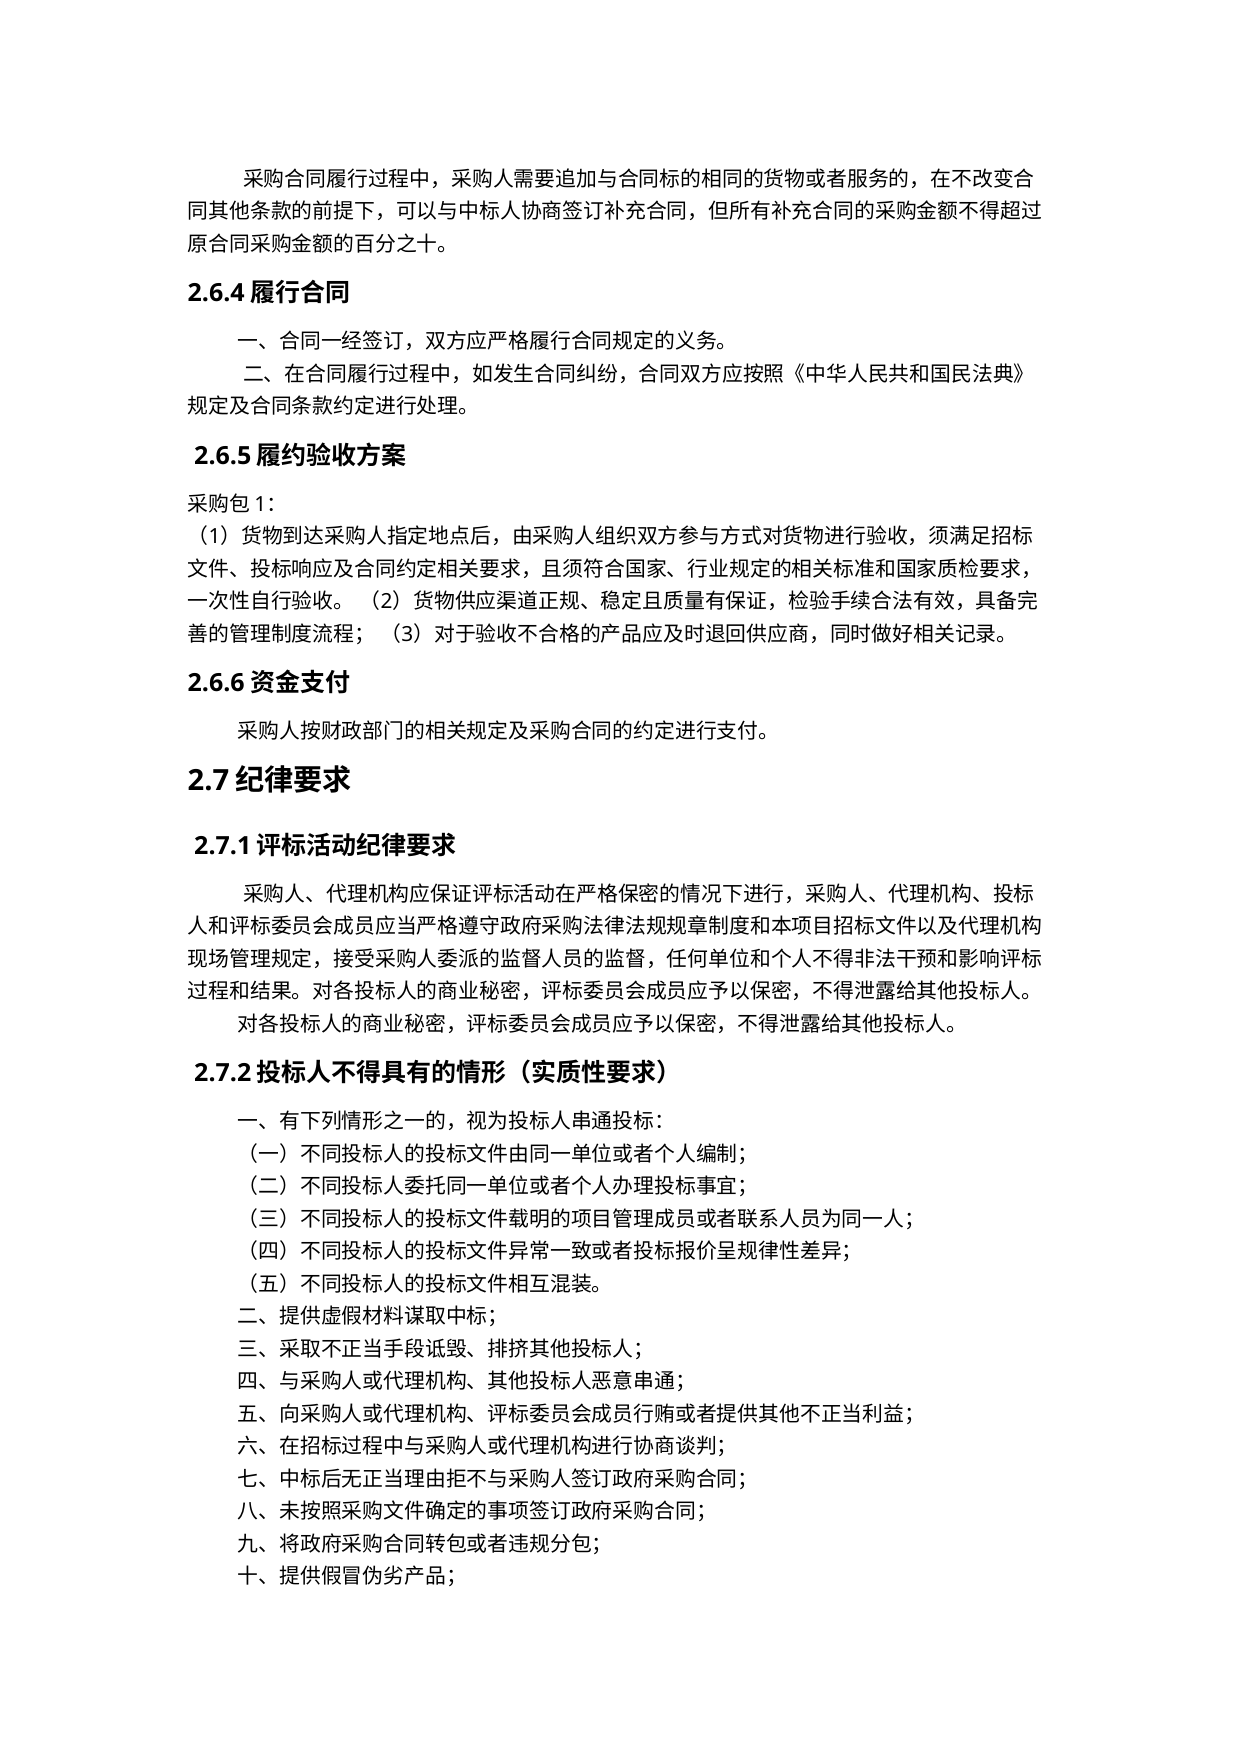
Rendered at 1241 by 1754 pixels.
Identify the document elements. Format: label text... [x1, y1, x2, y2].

text 一、合同一经签订，双方应严格履行合同规定的义务。 [187, 324, 1053, 357]
text 四、与采购人或代理机构、其他投标人恶意串通； [187, 1364, 1053, 1397]
text 二、提供虚假材料谋取中标； [187, 1299, 1053, 1332]
text （四）不同投标人的投标文件异常一致或者投标报价呈规律性差异； [187, 1234, 1053, 1267]
text 2.6.4履行合同 [187, 259, 1053, 324]
text 八、未按照采购文件确定的事项签订政府采购合同； [187, 1494, 1053, 1527]
text （三）不同投标人的投标文件载明的项目管理成员或者联系人员为同一人； [187, 1202, 1053, 1234]
text 二、在合同履行过程中，如发生合同纠纷，合同双方应按照《中华人民共和国民法典》规定及合同条款约定进行处理。 [187, 357, 1053, 422]
text 2.7.1评标活动纪律要求 [187, 812, 1053, 877]
text 七、中标后无正当理由拒不与采购人签订政府采购合同； [187, 1462, 1053, 1494]
text 五、向采购人或代理机构、评标委员会成员行贿或者提供其他不正当利益； [187, 1397, 1053, 1429]
text 三、采取不正当手段诋毁、排挤其他投标人； [187, 1332, 1053, 1364]
text 一、有下列情形之一的，视为投标人串通投标： [187, 1104, 1053, 1137]
text （二）不同投标人委托同一单位或者个人办理投标事宜； [187, 1169, 1053, 1202]
text 采购人按财政部门的相关规定及采购合同的约定进行支付。 [187, 714, 1053, 747]
text （一）不同投标人的投标文件由同一单位或者个人编制； [187, 1137, 1053, 1169]
text 2.7纪律要求 [187, 747, 1053, 812]
text 六、在招标过程中与采购人或代理机构进行协商谈判； [187, 1429, 1053, 1462]
text 十、提供假冒伪劣产品； [187, 1559, 1053, 1592]
text 九、将政府采购合同转包或者违规分包； [187, 1527, 1053, 1559]
text 采购人、代理机构应保证评标活动在严格保密的情况下进行，采购人、代理机构、投标人和评标委员会成员应当严格遵守政府采购法律法规规章制度和本项目招标文件以及代理机构现场管理规定，接受采购人委派的监督人员的监督，任何单位和个人不得非法干预和影响评标过程和结果。对各投标人的商业秘密，评标委员会成员应予以保密，不得泄露给其他投标人。 [187, 877, 1053, 1007]
text （五）不同投标人的投标文件相互混装。 [187, 1267, 1053, 1299]
text 采购合同履行过程中，采购人需要追加与合同标的相同的货物或者服务的，在不改变合同其他条款的前提下，可以与中标人协商签订补充合同，但所有补充合同的采购金额不得超过原合同采购金额的百分之十。 [187, 162, 1053, 259]
text 2.6.5履约验收方案 [187, 422, 1053, 487]
text （1）货物到达采购人指定地点后，由采购人组织双方参与方式对货物进行验收，须满足招标文件、投标响应及合同约定相关要求，且须符合国家、行业规定的相关标准和国家质检要求，一次性自行验收。 （2）货物供应渠道正规、稳定且质量有保证，检验手续合法有效，具备完善的管理制度流程； （3）对于验收不合格的产品应及时退回供应商，同时做好相关记录。 [187, 519, 1053, 649]
text 采购包1： [187, 487, 1053, 519]
text 2.6.6资金支付 [187, 649, 1053, 714]
text 2.7.2投标人不得具有的情形（实质性要求） [187, 1039, 1053, 1104]
text 对各投标人的商业秘密，评标委员会成员应予以保密，不得泄露给其他投标人。 [187, 1007, 1053, 1039]
